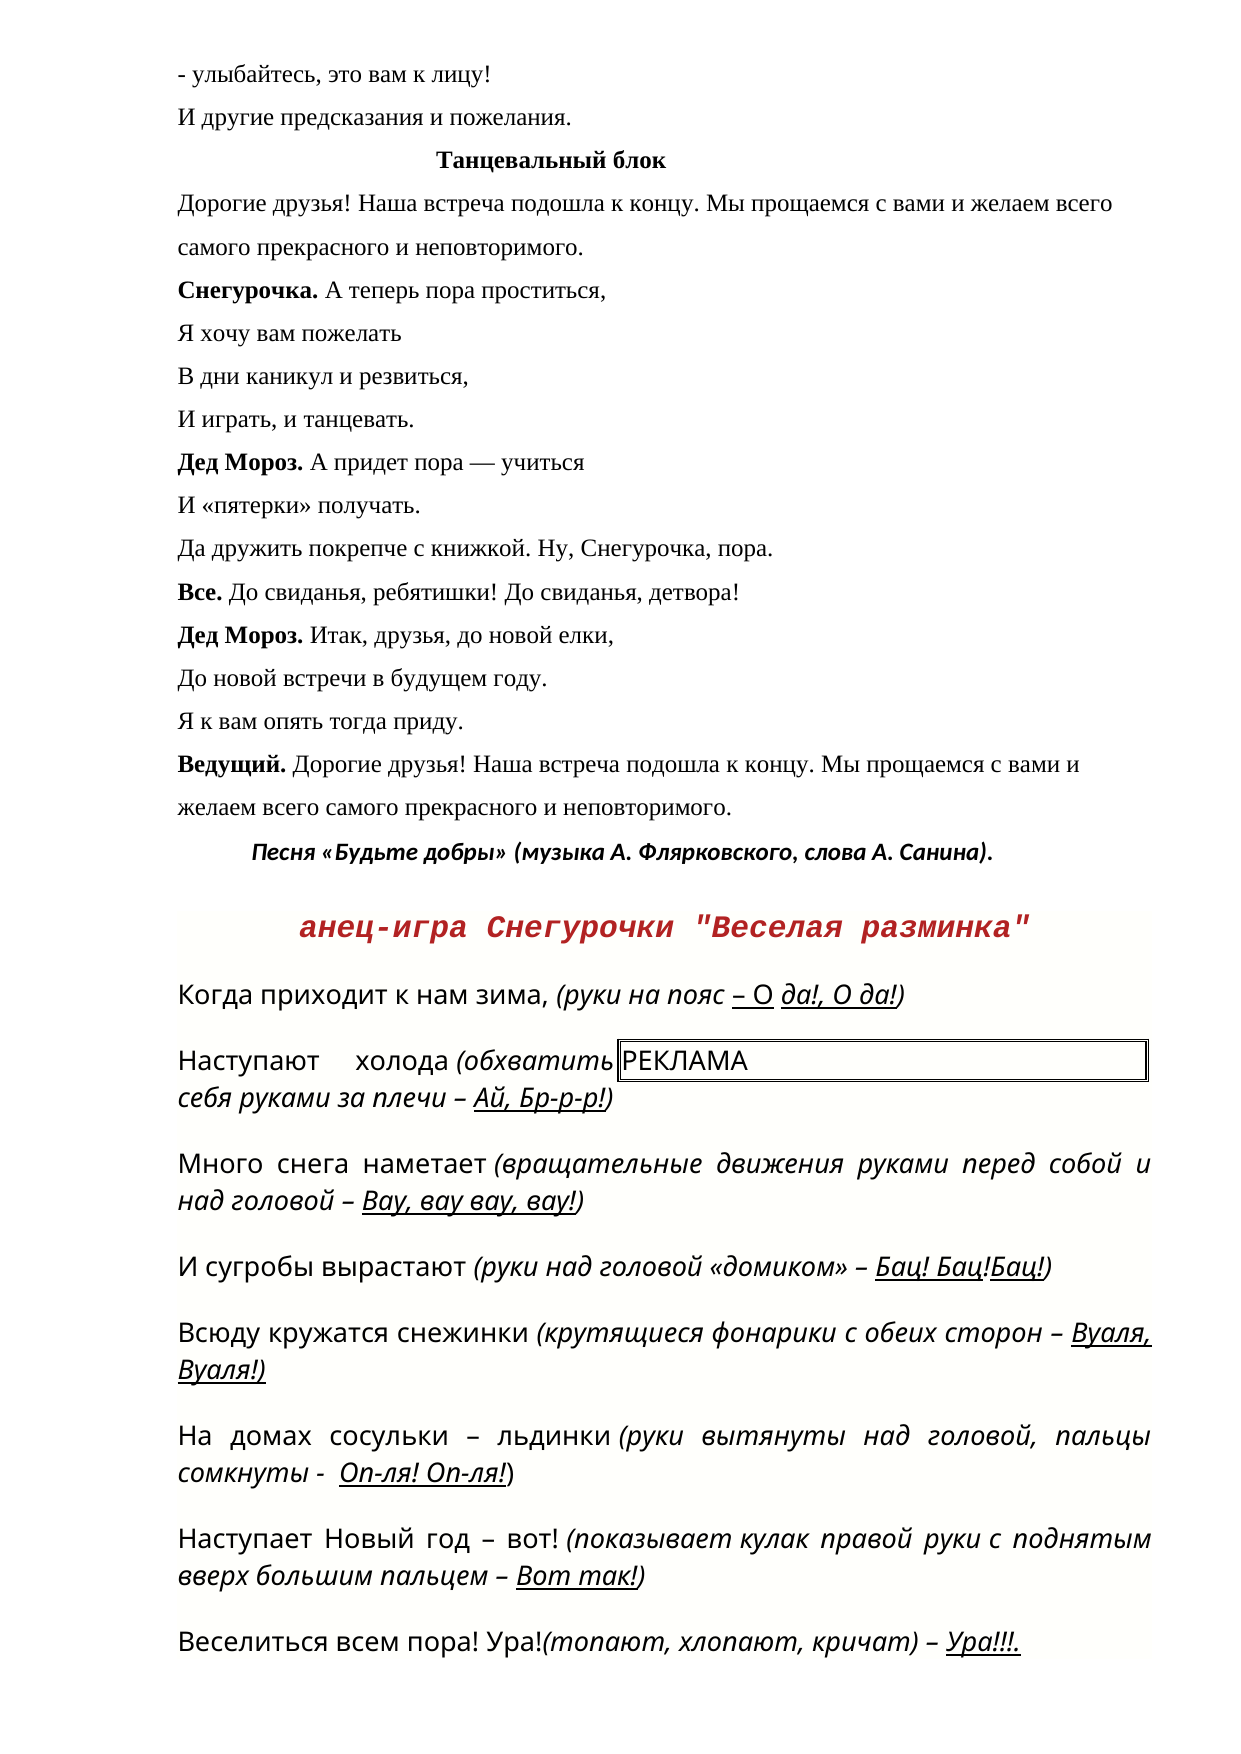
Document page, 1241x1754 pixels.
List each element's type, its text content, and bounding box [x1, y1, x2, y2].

text Наступает Новый год – вот! (показывает кулак правой руки с поднятым вверх большим пальцем – Вот так!) [177, 1519, 1152, 1593]
text Когда приходит к нам зима, (руки на пояс – О да!, О да!) [177, 976, 1152, 1013]
text Наступают холода (обхватить себя руками за плечи – Ай, Бр-р-р!) [177, 1042, 1152, 1116]
table_header РЕКЛАМА [621, 1042, 1145, 1079]
text Много снега наметает (вращательные движения руками перед собой и над головой – Вау, вау вау, вау!) [177, 1145, 1152, 1218]
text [177, 59, 1152, 131]
text И сугробы вырастают (руки над головой «домиком» – Бац! Бац!Бац!) [177, 1248, 1152, 1284]
text Танцевальный блок Дорогие друзья! Наша встреча подошла к концу. Мы прощаемся с вами и желаем всего самого прекрасного и неповторимого. Снегурочка. А теперь пора проститься, Я хочу вам пожелать В дни каникул и резвиться, И играть, и танцевать. Дед Мороз. А придет пора — учиться И «пятерки» получать. Да дружить покрепче с книжкой. Ну, Снегурочка, пора. Все. До свиданья, ребятишки! До свиданья, детвора! Дед Мороз. Итак, друзья, до новой елки, До новой встречи в будущем году. Я к вам опять тогда приду. Ведущий. Дорогие друзья! Наша встреча подошла к концу. Мы прощаемся с вами и желаем всего самого прекрасного и неповторимого. Песня «Будьте добры» (музыка А. Флярковского, слова А. Санина). [177, 145, 1152, 867]
text Всюду кружатся снежинки (крутящиеся фонарики с обеих сторон – Вуаля, Вуаля!) [177, 1314, 1152, 1387]
text Веселиться всем пора! Ура!(топают, хлопают, кричат) – Ура!!!. [177, 1622, 1152, 1659]
text На домах сосульки – льдинки (руки вытянуты над головой, пальцы сомкнуты - Оп-ля! Оп-ля!) [177, 1417, 1152, 1490]
text анец-игра Снегурочки "Веселая разминка" [177, 911, 1152, 947]
